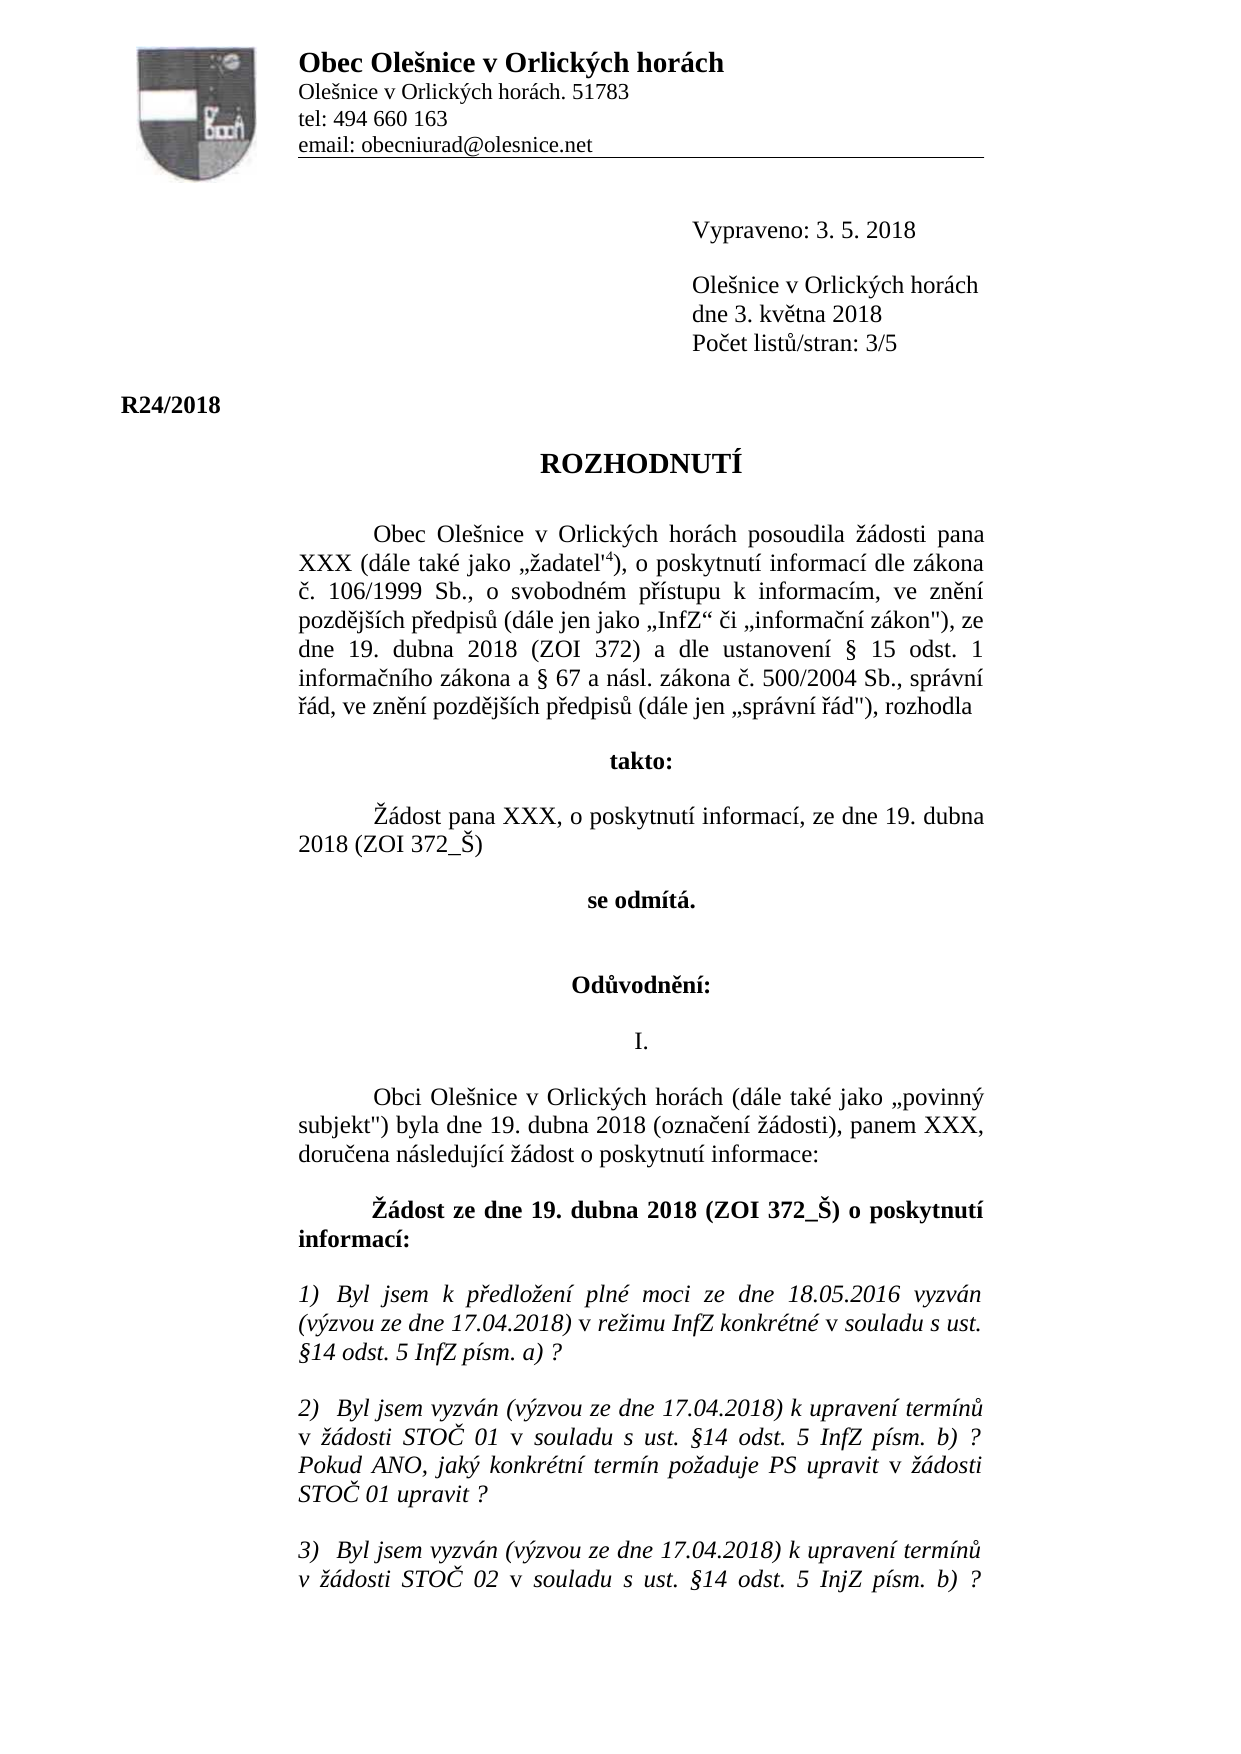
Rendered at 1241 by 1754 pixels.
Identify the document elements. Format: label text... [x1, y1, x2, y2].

text Odůvodnění: [298, 970, 984, 999]
text R24/2018 [121, 390, 224, 419]
text I. [298, 1026, 984, 1054]
text Žádost ze dne 19. dubna 2018 (ZOI 372_Š) o poskytnutí informací: [298, 1195, 984, 1252]
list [298, 1535, 984, 1592]
text Olešnice v Orlických horách. 51783 [298, 78, 984, 105]
list Byl jsem vyzván (výzvou ze dne 17.04.2018) k upravení termínů v žádosti STOČ 01 v souladu s ust. §14 odst. 5 InfZ písm. b) ? Pokud ANO, jaký konkrétní termín požaduje PS upravit v žádosti STOČ 01 upravit ? [298, 1393, 984, 1508]
list Byl jsem k předložení plné moci ze dne 18.05.2016 vyzván (výzvou ze dne 17.04.2018) v režimu InfZ konkrétné v souladu s ust. §14 odst. 5 InfZ písm. a) ? [298, 1279, 984, 1366]
text takto: [298, 747, 984, 775]
picture [136, 46, 258, 183]
text Počet listů/stran: 3/5 [692, 328, 984, 357]
text ROZHODNUTÍ [298, 446, 984, 479]
text Olešnice v Orlických horách dne 3. května 2018 [692, 271, 984, 328]
text se odmítá. [298, 885, 984, 914]
text Vypraveno: 3. 5. 2018 [692, 215, 984, 243]
text Obci Olešnice v Orlických horách (dále také jako „povinný subjekt") byla dne 19. dubna 2018 (označení žádosti), panem XXX, doručena následující žádost o poskytnutí informace: [298, 1082, 984, 1168]
text tel: 494 660 163 [298, 105, 984, 131]
text Obec Olešnice v Orlických horách [298, 45, 984, 78]
text email: obecniurad@olesnice.net [298, 131, 984, 157]
text Žádost pana XXX, o poskytnutí informací, ze dne 19. dubna 2018 (ZOI 372_Š) [298, 802, 984, 858]
text Obec Olešnice v Orlických horách posoudila žádosti pana XXX (dále také jako „žadatel'4), o poskytnutí informací dle zákona č. 106/1999 Sb., o svobodném přístupu k informacím, ve znění pozdějších předpisů (dále jen jako „InfZ“ či „informační zákon"), ze dne 19. dubna 2018 (ZOI 372) a dle ustanovení § 15 odst. 1 informačního zákona a § 67 a násl. zákona č. 500/2004 Sb., správní řád, ve znění pozdějších předpisů (dále jen „správní řád"), rozhodla [298, 519, 984, 720]
